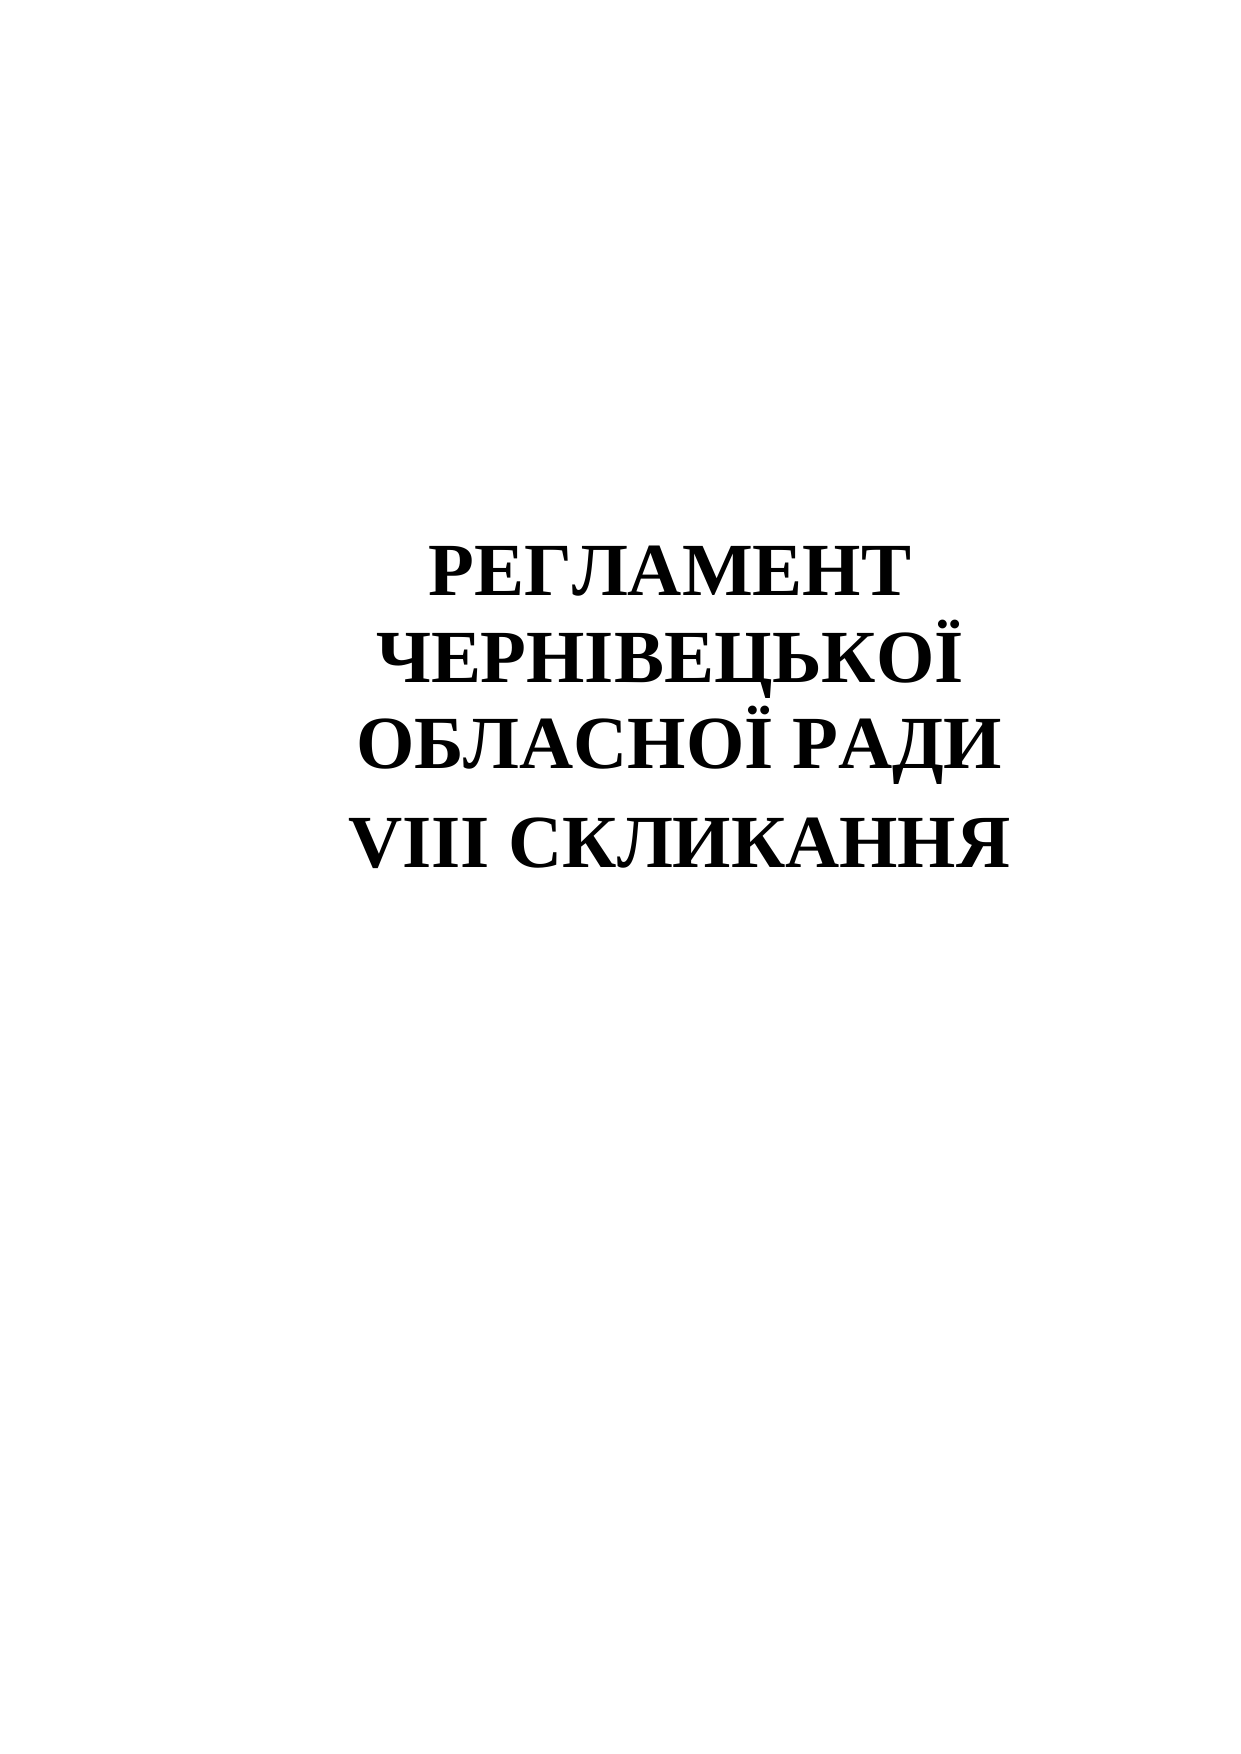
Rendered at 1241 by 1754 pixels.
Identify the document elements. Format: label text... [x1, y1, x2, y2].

text VIІI СКЛИКАННЯ [177, 797, 1181, 883]
text РЕГЛАМЕНТ ЧЕРНІВЕЦЬКОЇ ОБЛАСНОЇ РАДИ [177, 526, 1181, 784]
